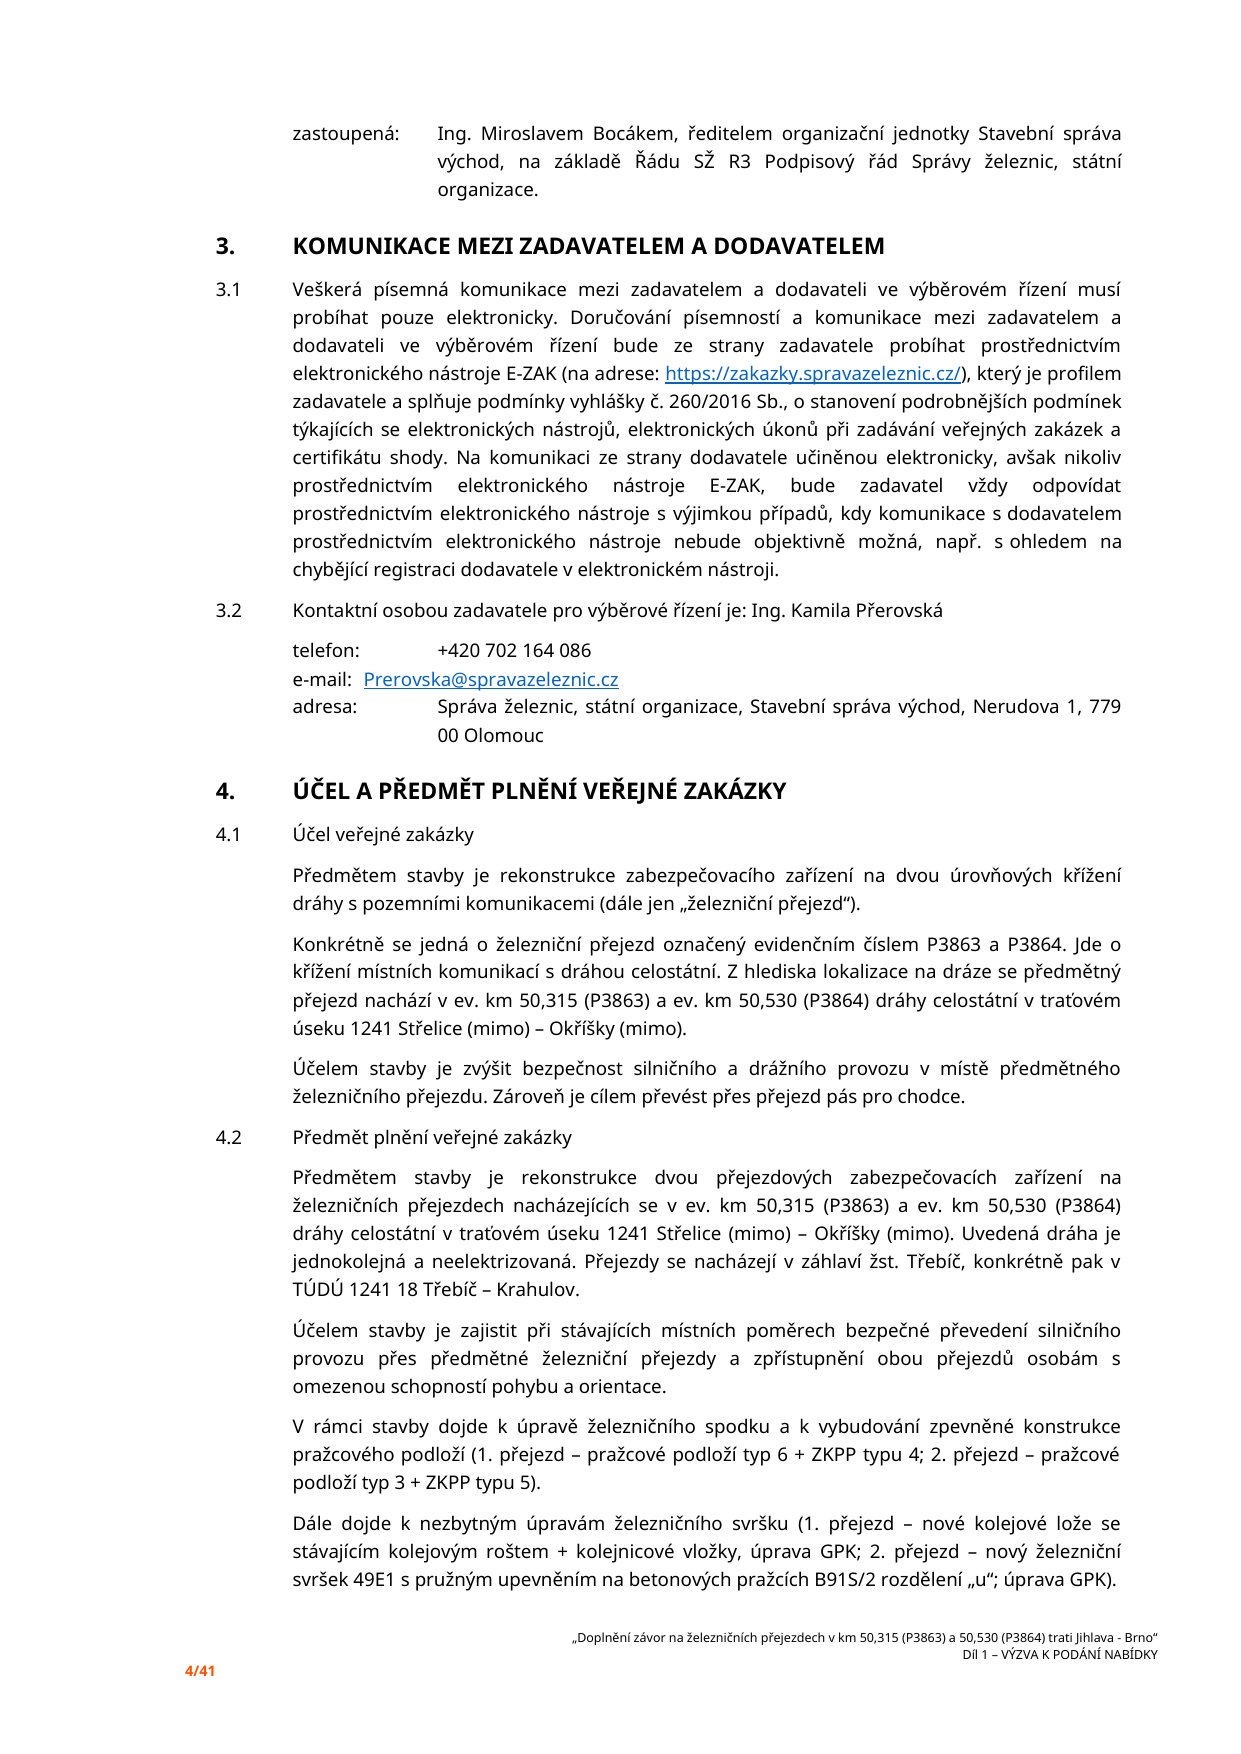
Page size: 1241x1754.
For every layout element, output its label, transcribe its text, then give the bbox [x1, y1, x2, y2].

text telefon: +420 702 164 086 [292, 638, 1122, 663]
text ÚČEL A PŘEDMĚT PLNĚNÍ VEŘEJNÉ ZAKÁZKY [216, 775, 1122, 806]
text Předmětem stavby je rekonstrukce zabezpečovacího zařízení na dvou úrovňových křížení dráhy s pozemními komunikacemi (dále jen „železniční přejezd“). [292, 862, 1122, 916]
text Konkrétně se jedná o železniční přejezd označený evidenčním číslem P3863 a P3864. Jde o křížení místních komunikací s dráhou celostátní. Z hlediska lokalizace na dráze se předmětný přejezd nachází v ev. km 50,315 (P3863) a ev. km 50,530 (P3864) dráhy celostátní v traťovém úseku 1241 Střelice (mimo) – Okříšky (mimo). [292, 931, 1122, 1040]
text zastoupená: Ing. Miroslavem Bocákem, ředitelem organizační jednotky Stavební správa východ, na základě Řádu SŽ R3 Podpisový řád Správy železnic, státní organizace. [292, 121, 1122, 202]
text Účelem stavby je zajistit při stávajících místních poměrech bezpečné převedení silničního provozu přes předmětné železniční přejezdy a zpřístupnění obou přejezdů osobám s omezenou schopností pohybu a orientace. [292, 1317, 1122, 1399]
text V rámci stavby dojde k úpravě železničního spodku a k vybudování zpevněné konstrukce pražcového podloží (1. přejezd – pražcové podloží typ 6 + ZKPP typu 4; 2. přejezd – pražcové podloží typ 3 + ZKPP typu 5). [292, 1414, 1122, 1495]
text KOMUNIKACE MEZI ZADAVATELEM a DODAVATELEM [216, 230, 1122, 261]
text Předmět plnění veřejné zakázky [216, 1124, 1122, 1149]
text Účel veřejné zakázky [216, 822, 1122, 847]
text e-mail: Prerovska@spravazeleznic.cz [292, 666, 1122, 691]
text Dále dojde k nezbytným úpravám železničního svršku (1. přejezd – nové kolejové lože se stávajícím kolejovým roštem + kolejnicové vložky, úprava GPK; 2. přejezd – nový železniční svršek 49E1 s pružným upevněním na betonových pražcích B91S/2 rozdělení „u“; úprava GPK). [292, 1510, 1122, 1592]
text Účelem stavby je zvýšit bezpečnost silničního a drážního provozu v místě předmětného železničního přejezdu. Zároveň je cílem převést přes přejezd pás pro chodce. [292, 1055, 1122, 1109]
text Předmětem stavby je rekonstrukce dvou přejezdových zabezpečovacích zařízení na železničních přejezdech nacházejících se v ev. km 50,315 (P3863) a ev. km 50,530 (P3864) dráhy celostátní v traťovém úseku 1241 Střelice (mimo) – Okříšky (mimo). Uvedená dráha je jednokolejná a neelektrizovaná. Přejezdy se nacházejí v záhlaví žst. Třebíč, konkrétně pak v TÚDÚ 1241 18 Třebíč – Krahulov. [292, 1164, 1122, 1302]
text Kontaktní osobou zadavatele pro výběrové řízení je: Ing. Kamila Přerovská [216, 597, 1122, 623]
text adresa: Správa železnic, státní organizace, Stavební správa východ, Nerudova 1, 779 00 Olomouc [292, 694, 1122, 747]
text Veškerá písemná komunikace mezi zadavatelem a dodavateli ve výběrovém řízení musí probíhat pouze elektronicky. Doručování písemností a komunikace mezi zadavatelem a dodavateli ve výběrovém řízení bude ze strany zadavatele probíhat prostřednictvím elektronického nástroje E-ZAK (na adrese: https://zakazky.spravazeleznic.cz/), který je profilem zadavatele a splňuje podmínky vyhlášky č. 260/2016 Sb., o stanovení podrobnějších podmínek týkajících se elektronických nástrojů, elektronických úkonů při zadávání veřejných zakázek a certifikátu shody. Na komunikaci ze strany dodavatele učiněnou elektronicky, avšak nikoliv prostřednictvím elektronického nástroje E-ZAK, bude zadavatel vždy odpovídat prostřednictvím elektronického nástroje s výjimkou případů, kdy komunikace s dodavatelem prostřednictvím elektronického nástroje nebude objektivně možná, např. s ohledem na chybějící registraci dodavatele v elektronickém nástroji. [216, 277, 1122, 582]
